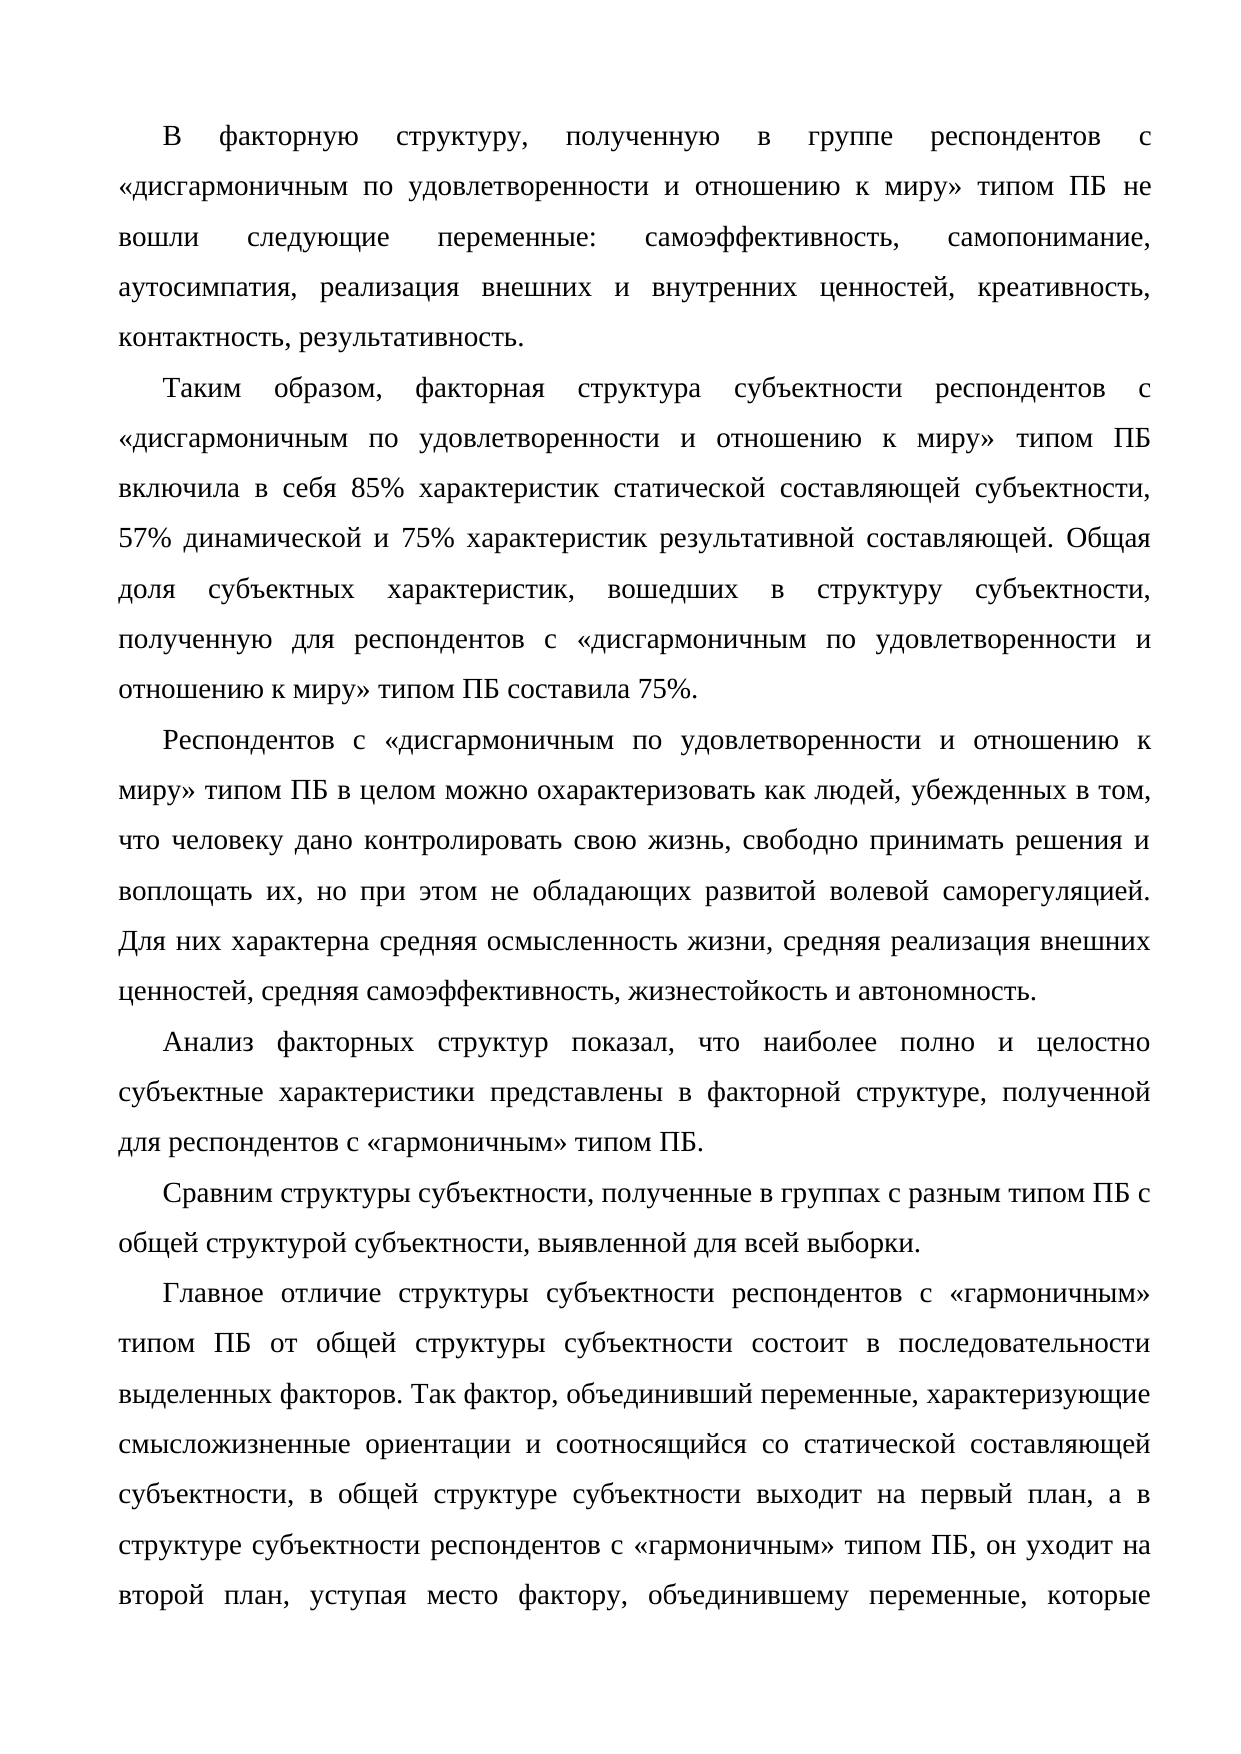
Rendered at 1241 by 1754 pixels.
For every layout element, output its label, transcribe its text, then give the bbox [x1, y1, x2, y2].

text Сравним структуры субъектности, полученные в группах с разным типом ПБ с общей структурой субъектности, выявленной для всей выборки. [118, 1175, 1152, 1258]
text Респондентов с «дисгармоничным по удовлетворенности и отношению к миру» типом ПБ в целом можно охарактеризовать как людей, убежденных в том, что человеку дано контролировать свою жизнь, свободно принимать решения и воплощать их, но при этом не обладающих развитой волевой саморегуляцией. Для них характерна средняя осмысленность жизни, средняя реализация внешних ценностей, средняя самоэффективность, жизнестойкость и автономность. [118, 722, 1152, 1007]
text Таким образом, факторная структура субъектности респондентов с «дисгармоничным по удовлетворенности и отношению к миру» типом ПБ включила в себя 85% характеристик статической составляющей субъектности, 57% динамической и 75% характеристик результативной составляющей. Общая доля субъектных характеристик, вошедших в структуру субъектности, полученную для респондентов с «дисгармоничным по удовлетворенности и отношению к миру» типом ПБ составила 75%. [118, 370, 1152, 705]
text Анализ факторных структур показал, что наиболее полно и целостно субъектные характеристики представлены в факторной структуре, полученной для респондентов с «гармоничным» типом ПБ. [118, 1024, 1152, 1158]
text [118, 1275, 1152, 1611]
text В факторную структуру, полученную в группе респондентов с «дисгармоничным по удовлетворенности и отношению к миру» типом ПБ не вошли следующие переменные: самоэффективность, самопонимание, аутосимпатия, реализация внешних и внутренних ценностей, креативность, контактность, результативность. [118, 118, 1152, 353]
